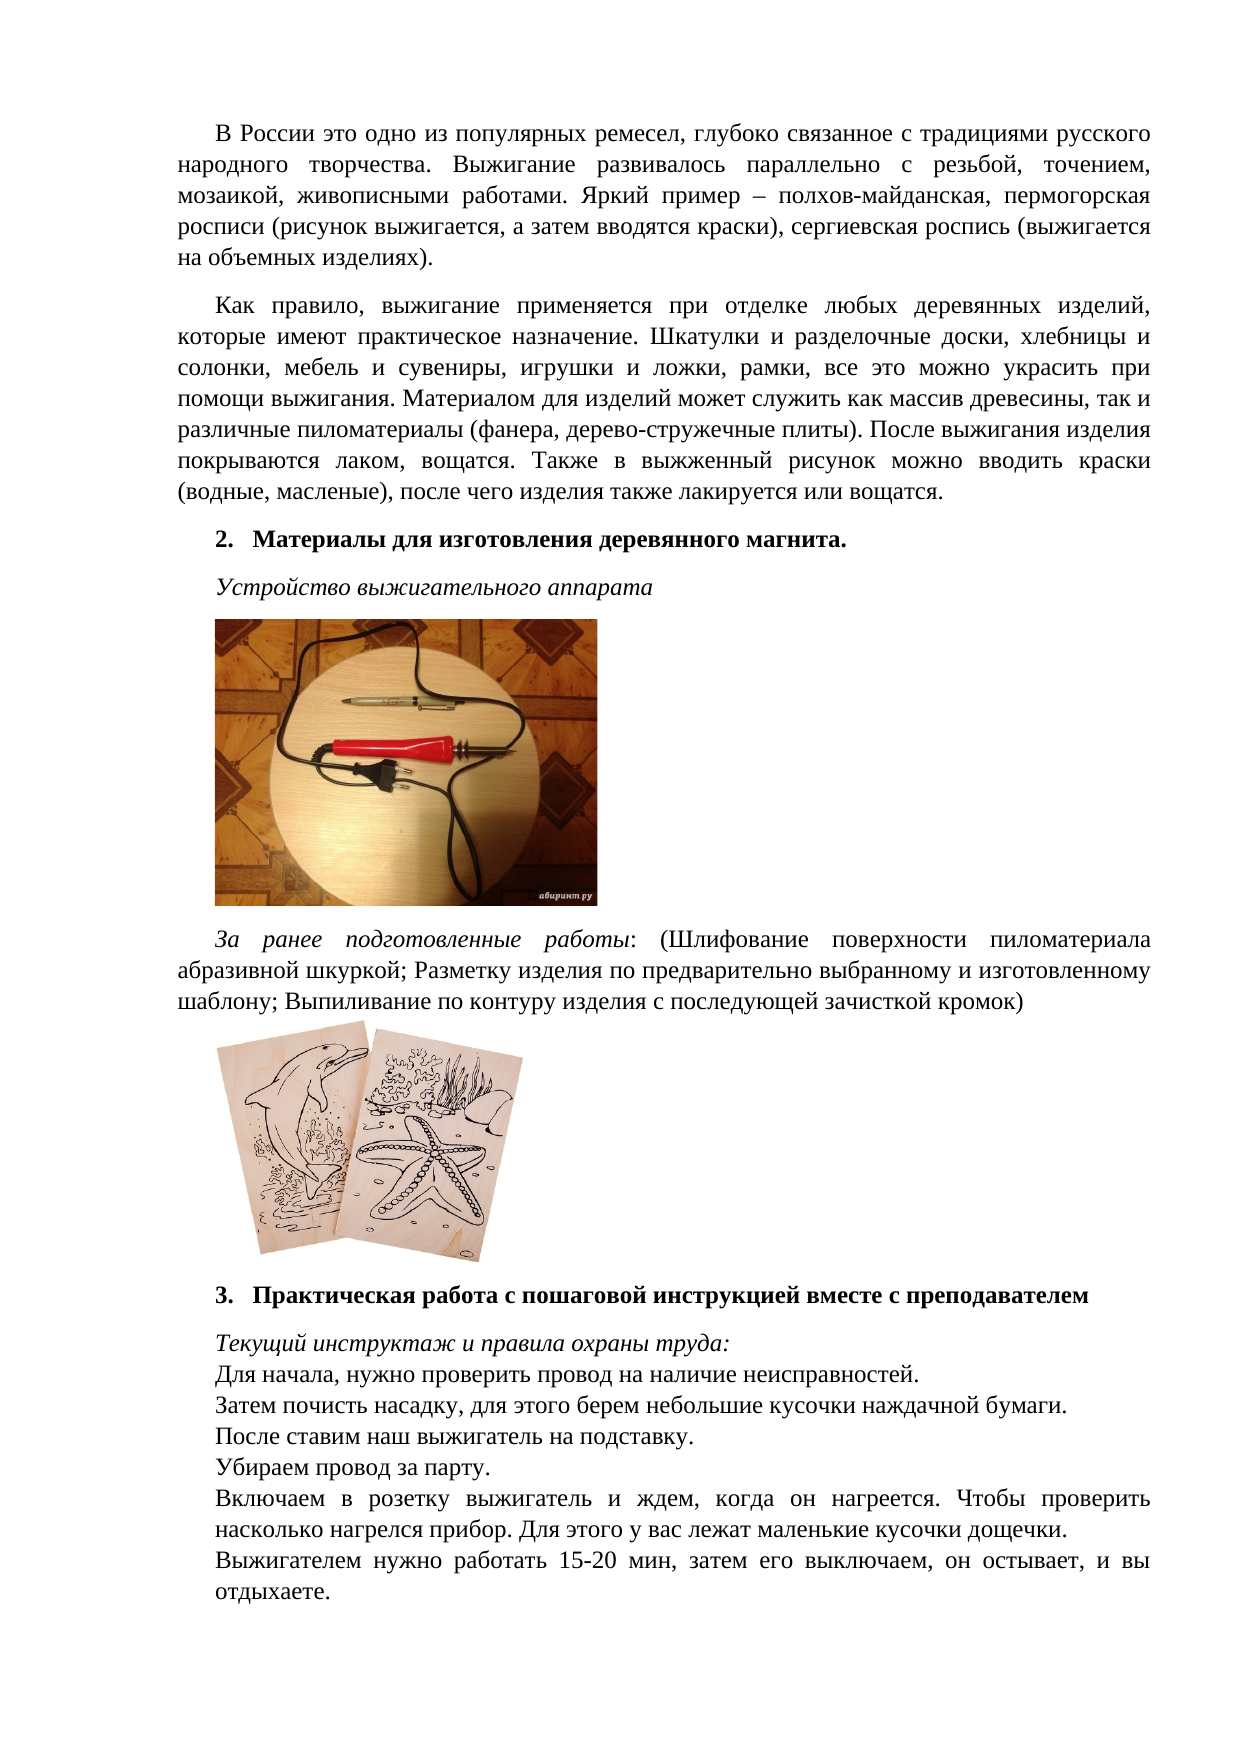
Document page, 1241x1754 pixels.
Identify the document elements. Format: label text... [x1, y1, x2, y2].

text Включаем в розетку выжигатель и ждем, когда он нагреется. Чтобы проверить насколько нагрелся прибор. Для этого у вас лежат маленькие кусочки дощечки. [215, 1483, 1152, 1543]
text Устройство выжигательного аппарата [177, 572, 1152, 600]
text Выжигателем нужно работать 15-20 мин, затем его выключаем, он остывает, и вы отдыхаете. [215, 1545, 1152, 1605]
text Для начала, нужно проверить провод на наличие неисправностей. [215, 1359, 1152, 1388]
text После ставим наш выжигатель на подставку. [215, 1421, 1152, 1450]
text Как правило, выжигание применяется при отделке любых деревянных изделий, которые имеют практическое назначение. Шкатулки и разделочные доски, хлебницы и солонки, мебель и сувениры, игрушки и ложки, рамки, все это можно украсить при помощи выжигания. Материалом для изделий может служить как массив древесины, так и различные пиломатериалы (фанера, дерево-стружечные плиты). После выжигания изделия покрываются лаком, вощатся. Также в выжженный рисунок можно вводить краски (водные, масленые), после чего изделия также лакируется или вощатся. [177, 290, 1152, 505]
text В России это одно из популярных ремесел, глубоко связанное с традициями русского народного творчества. Выжигание развивалось параллельно с резьбой, точением, мозаикой, живописными работами. Яркий пример – полхов-майданская, пермогорская росписи (рисунок выжигается, а затем вводятся краски), сергиевская роспись (выжигается на объемных изделиях). [177, 118, 1152, 271]
text Текущий инструктаж и правила охраны труда: [215, 1328, 1152, 1357]
picture [214, 619, 598, 906]
picture [214, 1017, 524, 1262]
list Материалы для изготовления деревянного магнита. [215, 524, 1152, 553]
text Затем почисть насадку, для этого берем небольшие кусочки наждачной бумаги. [215, 1390, 1152, 1419]
list Практическая работа с пошаговой инструкцией вместе с преподавателем [215, 1280, 1152, 1309]
text Убираем провод за парту. [215, 1452, 1152, 1481]
text За ранее подготовленные работы: (Шлифование поверхности пиломатериала абразивной шкуркой; Разметку изделия по предварительно выбранному и изготовленному шаблону; Выпиливание по контуру изделия с последующей зачисткой кромок) [177, 924, 1152, 1015]
